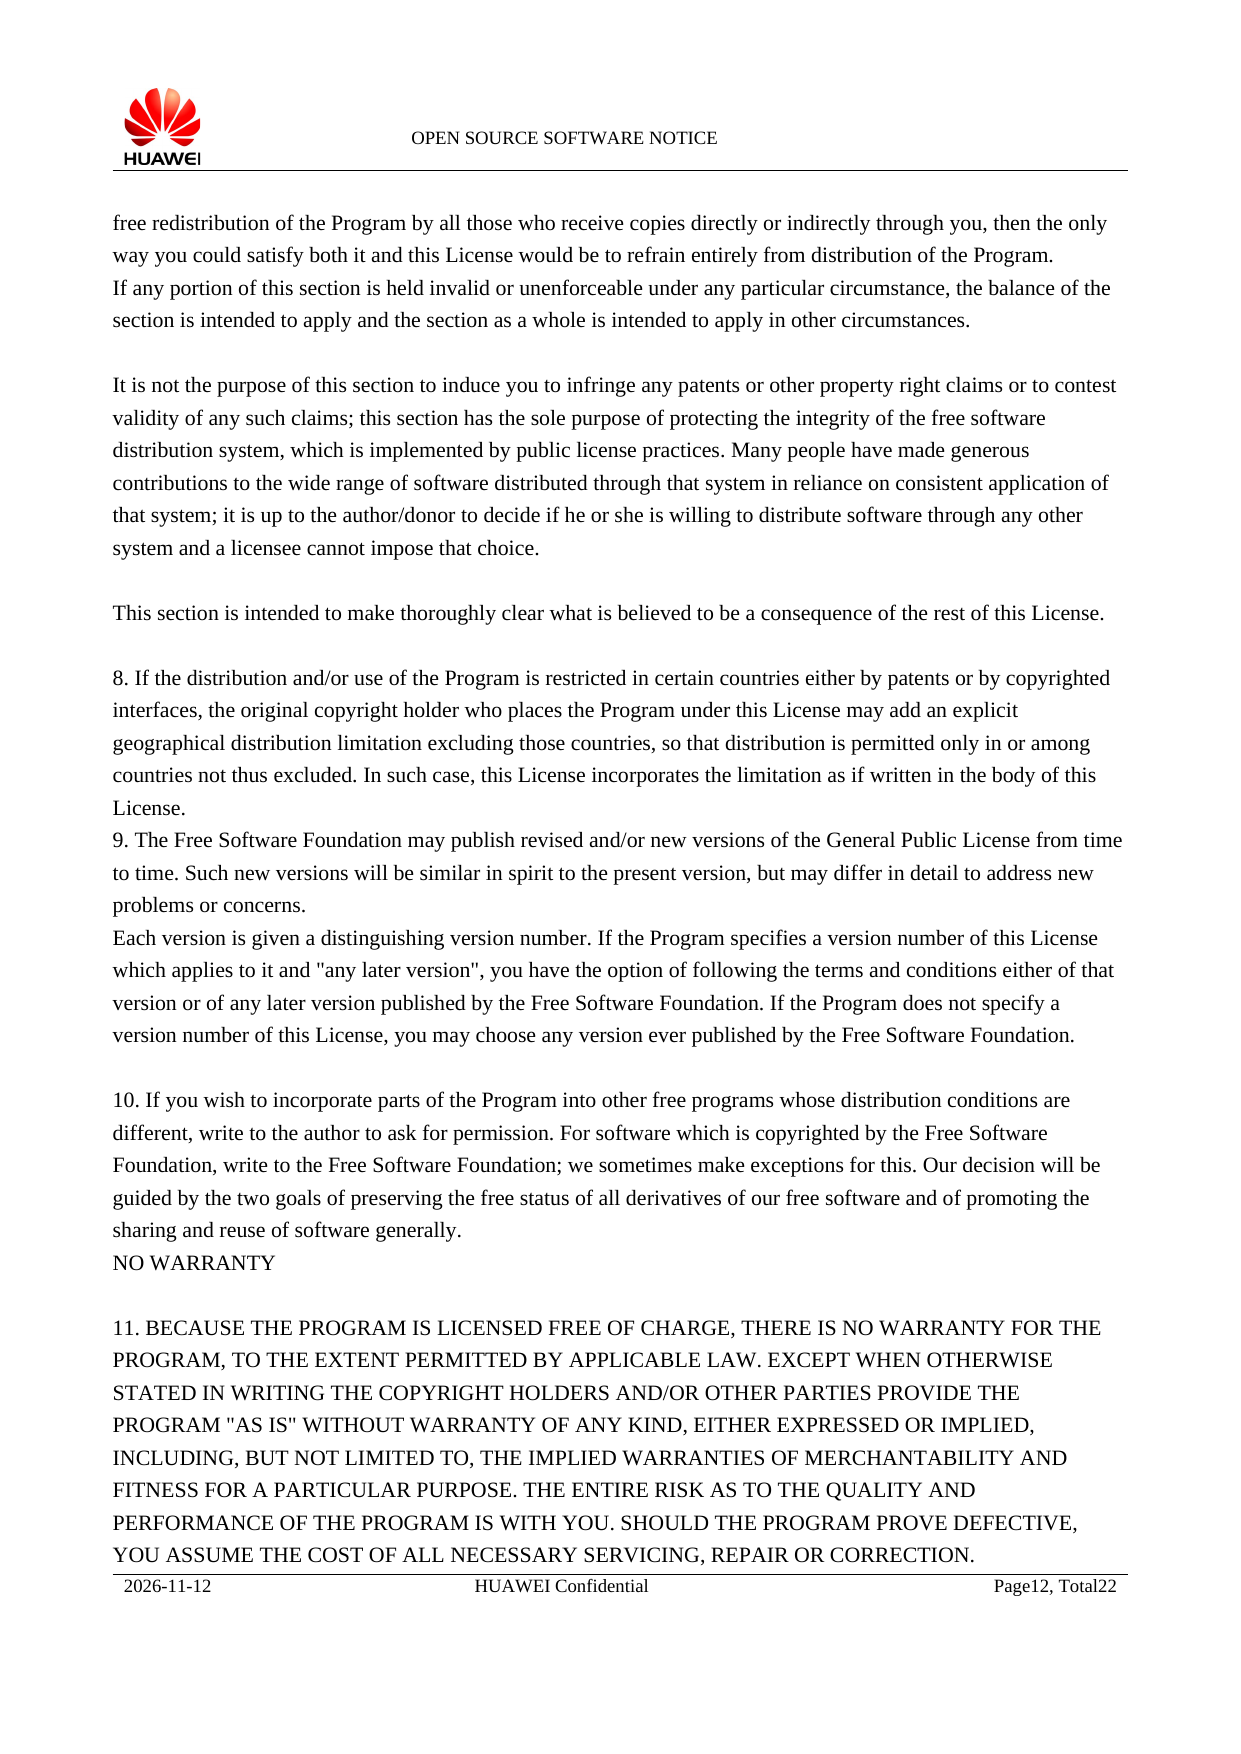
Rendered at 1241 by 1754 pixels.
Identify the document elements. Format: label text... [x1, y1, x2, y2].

picture [124, 88, 201, 165]
